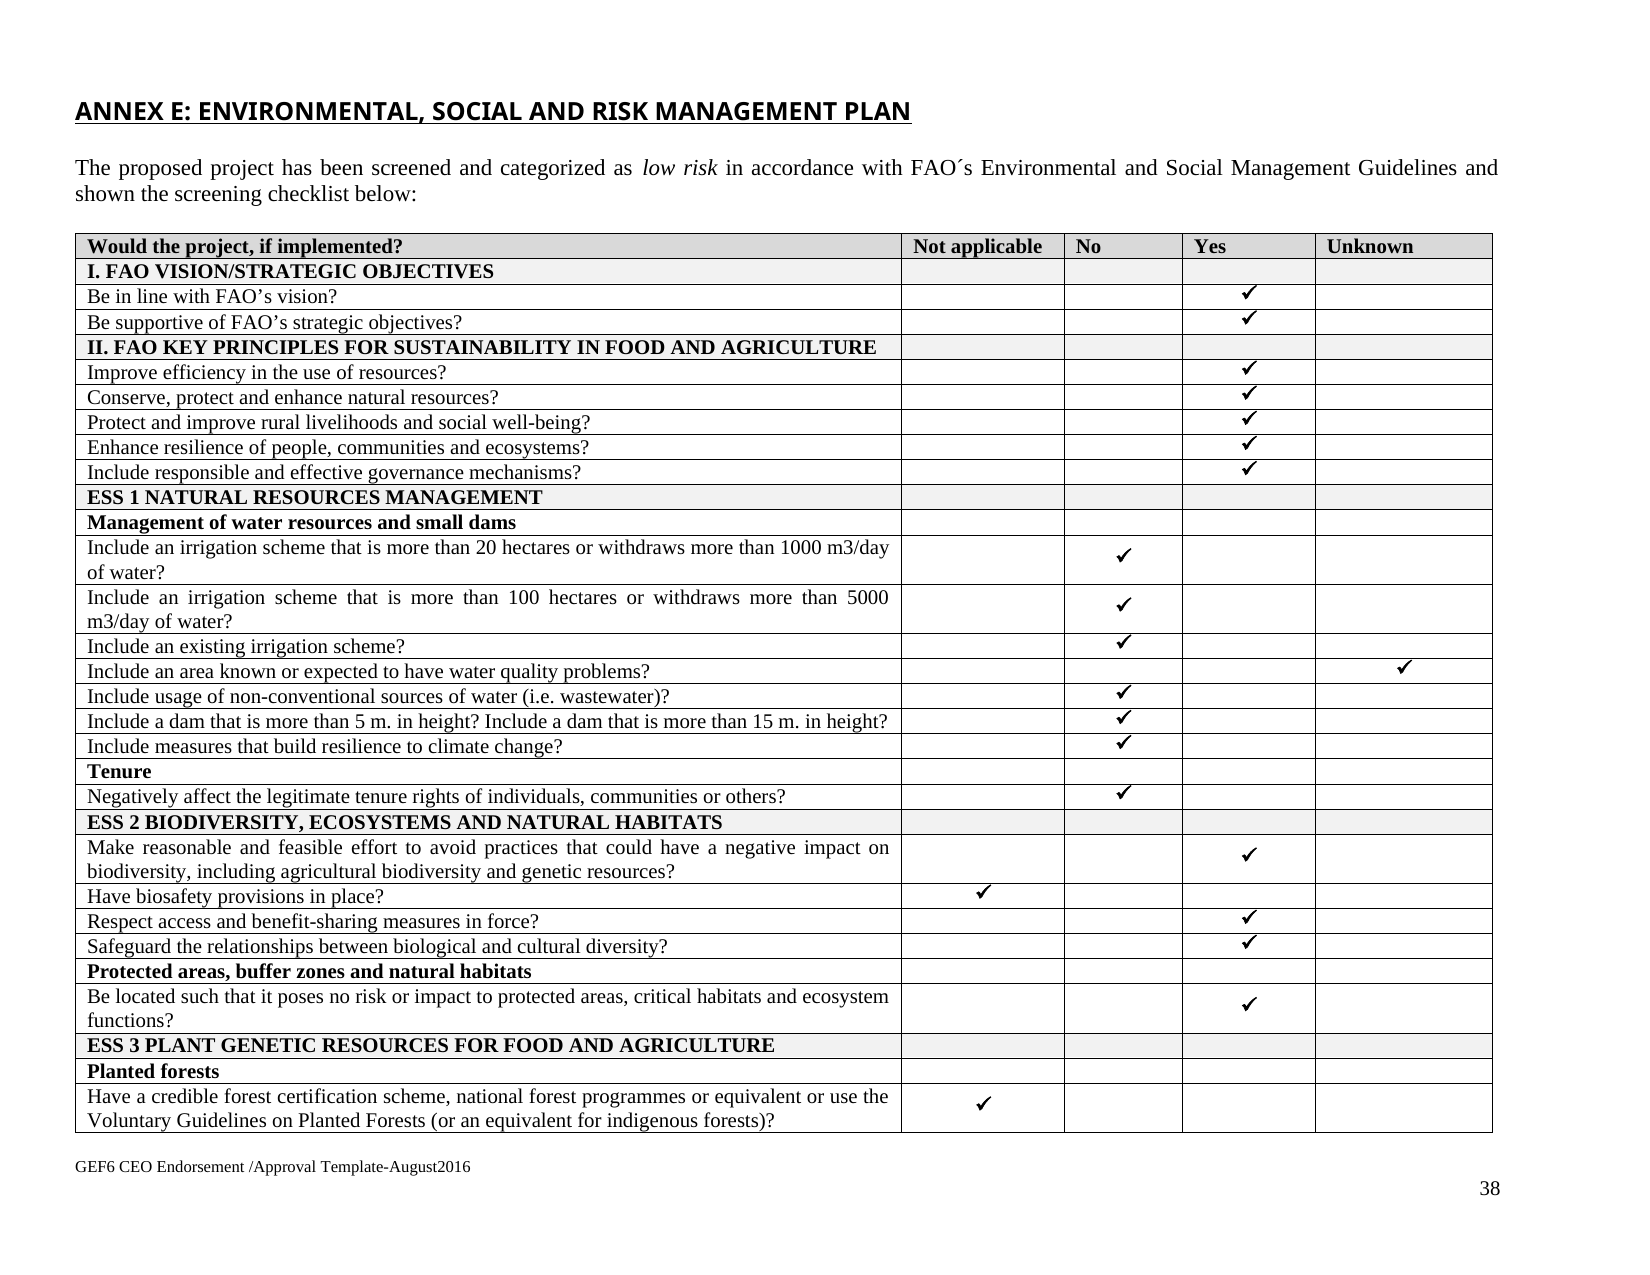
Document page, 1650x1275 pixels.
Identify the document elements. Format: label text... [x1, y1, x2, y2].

table_cell [1065, 835, 1182, 883]
table_cell [902, 536, 1064, 584]
table_cell [902, 884, 1064, 908]
table_cell [1065, 959, 1182, 983]
table_cell [902, 310, 1064, 334]
table_cell [902, 934, 1064, 958]
table_cell [1183, 285, 1315, 308]
table_cell Conserve, protect and enhance natural resources? [76, 385, 901, 409]
table_cell [1316, 909, 1492, 933]
table_cell [902, 785, 1064, 808]
table_header Would the project, if implemented? [76, 234, 901, 258]
table_cell [1183, 510, 1315, 534]
table_cell ESS 3 PLANT GENETIC RESOURCES FOR FOOD AND AGRICULTURE [76, 1034, 901, 1057]
table_cell [1183, 810, 1315, 834]
table_cell [1183, 959, 1315, 983]
table_cell [1316, 485, 1492, 509]
table_cell Planted forests [76, 1059, 901, 1083]
table_cell [1065, 335, 1182, 359]
table_cell [1183, 785, 1315, 808]
table_cell [1065, 310, 1182, 334]
subtitle ANNEX E: Environmental, social and risk management plan [75, 94, 1500, 128]
table_cell [902, 734, 1064, 758]
table_cell Make reasonable and feasible effort to avoid practices that could have a negative impact on biodiversity, including agricultural biodiversity and genetic resources? [76, 835, 901, 883]
table_cell [902, 460, 1064, 484]
table_cell [1316, 785, 1492, 808]
table_cell [902, 485, 1064, 509]
table_cell [1183, 460, 1315, 484]
table_cell [1183, 934, 1315, 958]
table_cell Include an area known or expected to have water quality problems? [76, 659, 901, 683]
table_cell [902, 835, 1064, 883]
table_cell [902, 585, 1064, 633]
table_cell Have biosafety provisions in place? [76, 884, 901, 908]
table_cell Respect access and benefit-sharing measures in force? [76, 909, 901, 933]
table_cell [1316, 835, 1492, 883]
table_cell [1065, 810, 1182, 834]
table_cell Include responsible and effective governance mechanisms? [76, 460, 901, 484]
table_cell [902, 1034, 1064, 1057]
table_cell [902, 385, 1064, 409]
table_cell [902, 709, 1064, 733]
table_cell [902, 959, 1064, 983]
table_cell [1316, 810, 1492, 834]
table_header Yes [1183, 234, 1315, 258]
table_cell [1316, 984, 1492, 1032]
table_cell [1183, 585, 1315, 633]
table_cell [1065, 460, 1182, 484]
table_cell Have a credible forest certification scheme, national forest programmes or equivalent or use the Voluntary Guidelines on Planted Forests (or an equivalent for indigenous forests)? [76, 1084, 901, 1132]
table_cell [1065, 934, 1182, 958]
table_cell Protect and improve rural livelihoods and social well-being? [76, 410, 901, 434]
table_cell [902, 510, 1064, 534]
table_cell [1316, 460, 1492, 484]
table_cell [1316, 1059, 1492, 1083]
table_cell [1316, 684, 1492, 708]
table_cell [1316, 310, 1492, 334]
table_cell [902, 435, 1064, 459]
table_cell Be located such that it poses no risk or impact to protected areas, critical habitats and ecosystem functions? [76, 984, 901, 1032]
table_cell [1316, 585, 1492, 633]
table_cell [902, 259, 1064, 283]
table_cell [1316, 435, 1492, 459]
table_cell [1065, 259, 1182, 283]
table_cell [1316, 410, 1492, 434]
table_cell [902, 360, 1064, 384]
table_cell [1316, 959, 1492, 983]
table_cell [1183, 259, 1315, 283]
table_cell [1316, 510, 1492, 534]
table_header Unknown [1316, 234, 1492, 258]
table_cell [902, 810, 1064, 834]
table_cell Be in line with FAO’s vision? [76, 285, 901, 308]
table_cell [1316, 1034, 1492, 1057]
text The proposed project has been screened and categorized as low risk in accordance with FAO´s Environmental and Social Management Guidelines and shown the screening checklist below: [75, 154, 1500, 207]
table_cell [1183, 536, 1315, 584]
table_cell [1316, 734, 1492, 758]
table_cell [1316, 934, 1492, 958]
table_cell [1065, 1059, 1182, 1083]
table_cell [1183, 1084, 1315, 1132]
table_cell [1183, 659, 1315, 683]
table_cell [1316, 759, 1492, 783]
table_cell [1183, 835, 1315, 883]
table_cell I. FAO VISION/STRATEGIC OBJECTIVES [76, 259, 901, 283]
table_cell [1065, 585, 1182, 633]
table_cell [1316, 884, 1492, 908]
table_cell [1065, 884, 1182, 908]
table_cell Include an irrigation scheme that is more than 100 hectares or withdraws more than 5000 m3/day of water? [76, 585, 901, 633]
table_cell [1183, 1059, 1315, 1083]
table_cell [1065, 984, 1182, 1032]
table_cell [1183, 734, 1315, 758]
table_header No [1065, 234, 1182, 258]
table_cell [902, 684, 1064, 708]
table_cell [1183, 1034, 1315, 1057]
table_cell [902, 984, 1064, 1032]
table_cell [1316, 360, 1492, 384]
table_cell [1316, 385, 1492, 409]
table_cell [1183, 709, 1315, 733]
table_cell [1316, 659, 1492, 683]
table_cell [1065, 1034, 1182, 1057]
table_cell [1065, 785, 1182, 808]
table_cell [1183, 884, 1315, 908]
table_cell [1065, 435, 1182, 459]
table_cell [1065, 709, 1182, 733]
table_cell [1065, 759, 1182, 783]
table_cell [1316, 536, 1492, 584]
table_cell [1316, 709, 1492, 733]
table_cell [1183, 435, 1315, 459]
table_cell [1183, 410, 1315, 434]
table_cell Be supportive of FAO’s strategic objectives? [76, 310, 901, 334]
table_cell [1316, 259, 1492, 283]
table_cell [1183, 310, 1315, 334]
table_cell II. FAO KEY PRINCIPLES FOR SUSTAINABILITY IN FOOD AND AGRICULTURE [76, 335, 901, 359]
table_cell [902, 759, 1064, 783]
table_cell Include measures that build resilience to climate change? [76, 734, 901, 758]
table_cell [1065, 485, 1182, 509]
table_cell [902, 659, 1064, 683]
table_cell [1065, 285, 1182, 308]
table_cell [1183, 360, 1315, 384]
table_cell [1065, 410, 1182, 434]
table_cell Include usage of non-conventional sources of water (i.e. wastewater)? [76, 684, 901, 708]
table_cell Enhance resilience of people, communities and ecosystems? [76, 435, 901, 459]
table_cell [1065, 510, 1182, 534]
table_cell [1183, 485, 1315, 509]
table_cell Negatively affect the legitimate tenure rights of individuals, communities or others? [76, 785, 901, 808]
table_cell [1316, 634, 1492, 658]
table_cell [1065, 659, 1182, 683]
table_cell [902, 335, 1064, 359]
table_cell [902, 285, 1064, 308]
table_cell [1183, 759, 1315, 783]
table_cell [1065, 634, 1182, 658]
table_cell Protected areas, buffer zones and natural habitats [76, 959, 901, 983]
table_cell [1183, 634, 1315, 658]
table_cell [1065, 909, 1182, 933]
table_cell Safeguard the relationships between biological and cultural diversity? [76, 934, 901, 958]
table_cell [1183, 385, 1315, 409]
table_cell Include an irrigation scheme that is more than 20 hectares or withdraws more than 1000 m3/day of water? [76, 536, 901, 584]
table_cell [1183, 984, 1315, 1032]
table_cell Improve efficiency in the use of resources? [76, 360, 901, 384]
table_cell Include an existing irrigation scheme? [76, 634, 901, 658]
table_cell [1065, 684, 1182, 708]
table_cell [902, 909, 1064, 933]
table_cell ESS 2 BIODIVERSITY, ECOSYSTEMS AND NATURAL HABITATS [76, 810, 901, 834]
table_cell [1065, 360, 1182, 384]
table_cell [1316, 335, 1492, 359]
table_cell [1183, 909, 1315, 933]
table_cell [1065, 385, 1182, 409]
table_cell [902, 1059, 1064, 1083]
table_cell Include a dam that is more than 5 m. in height? Include a dam that is more than 15 m. in height? [76, 709, 901, 733]
table_header Not applicable [902, 234, 1064, 258]
table_cell [1065, 536, 1182, 584]
table_cell ESS 1 NATURAL RESOURCES MANAGEMENT [76, 485, 901, 509]
table_cell [1183, 684, 1315, 708]
table_cell Tenure [76, 759, 901, 783]
table_cell [902, 1084, 1064, 1132]
table_cell Management of water resources and small dams [76, 510, 901, 534]
table_cell [1065, 1084, 1182, 1132]
table_cell [902, 410, 1064, 434]
table_cell [1316, 1084, 1492, 1132]
table_cell [1183, 335, 1315, 359]
table_cell [902, 634, 1064, 658]
table_cell [1065, 734, 1182, 758]
table_cell [1316, 285, 1492, 308]
